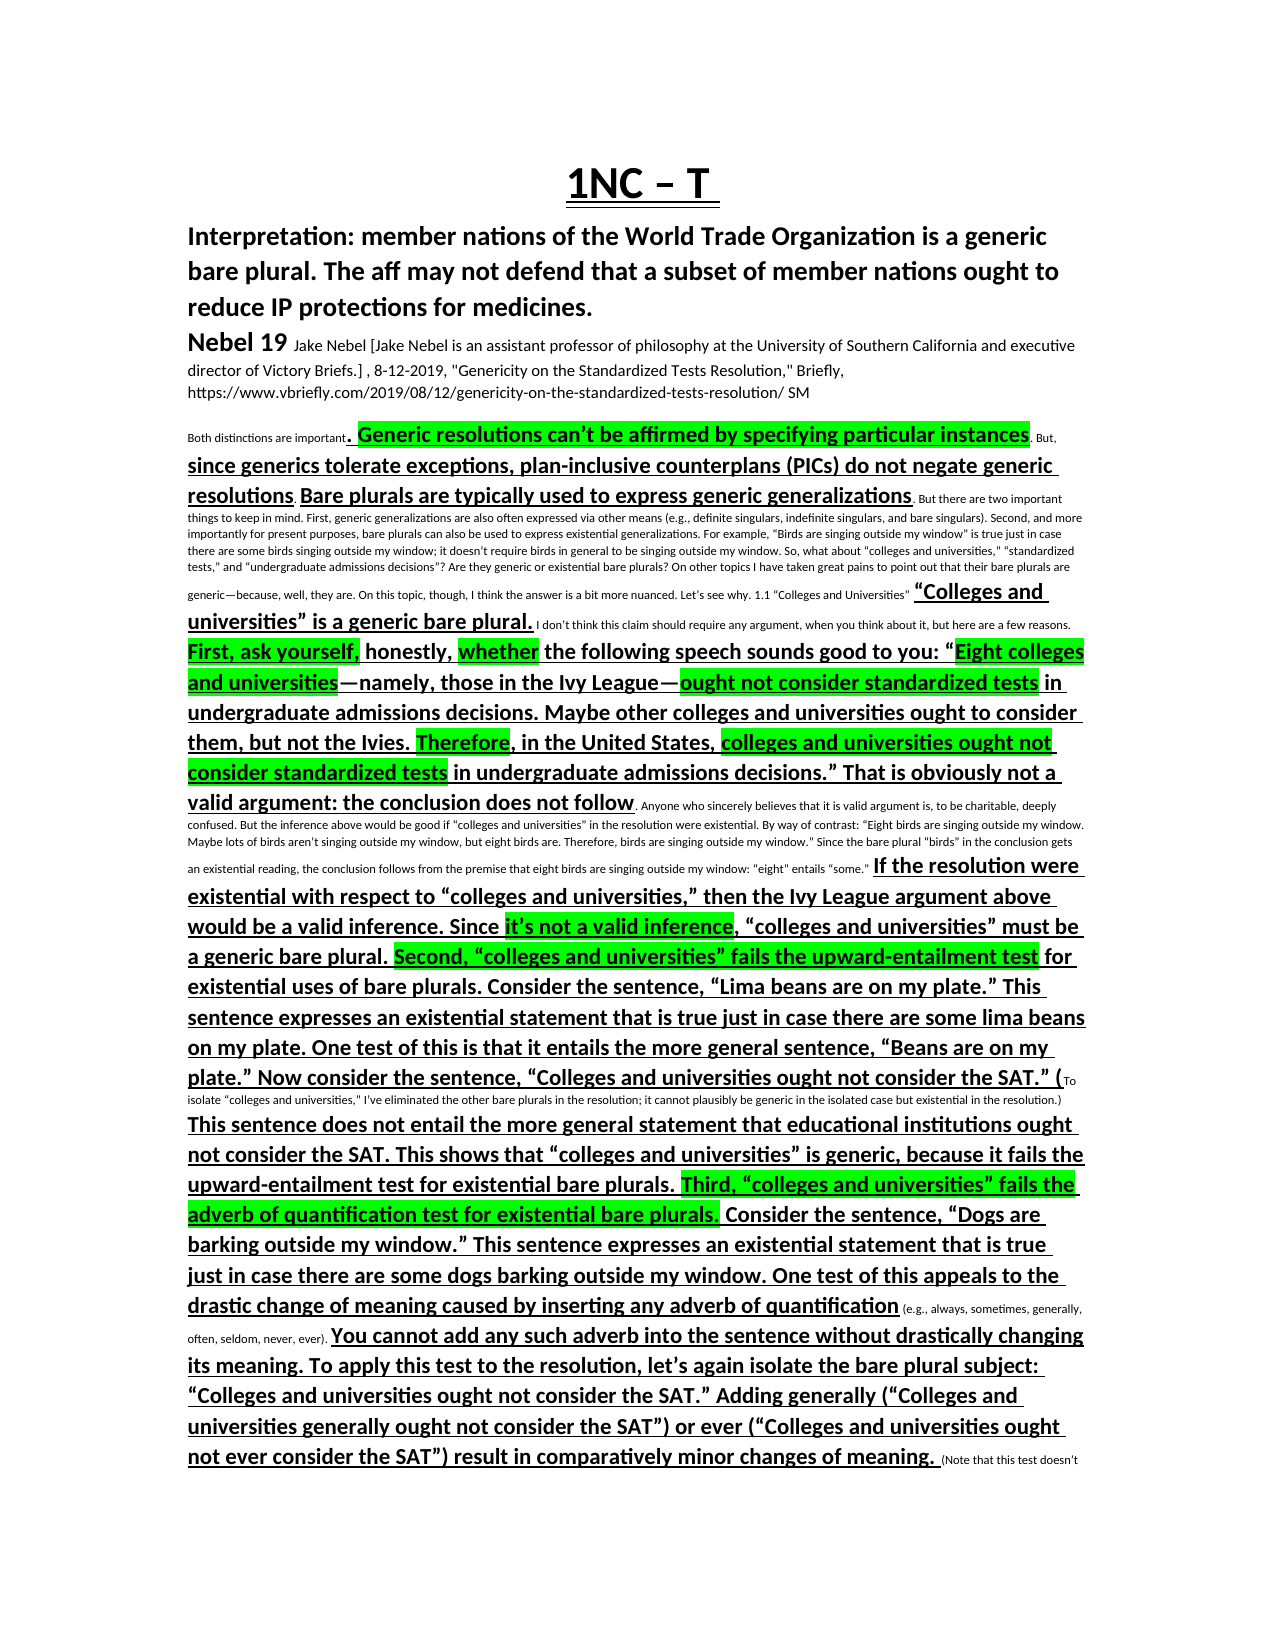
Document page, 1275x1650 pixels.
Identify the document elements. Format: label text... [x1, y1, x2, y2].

text Nebel 19 Jake Nebel [Jake Nebel is an assistant professor of philosophy at the University of Southern California and executive director of Victory Briefs.] , 8-12-2019, "Genericity on the Standardized Tests Resolution," Briefly, https://www.vbriefly.com/2019/08/12/genericity-on-the-standardized-tests-resolution/ SM [187, 326, 1087, 402]
subtitle Interpretation: member nations of the World Trade Organization is a generic bare plural. The aff may not defend that a subset of member nations ought to reduce IP protections for medicines. [187, 219, 1087, 323]
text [187, 421, 1087, 1470]
subtitle 1NC – T [187, 154, 1087, 210]
